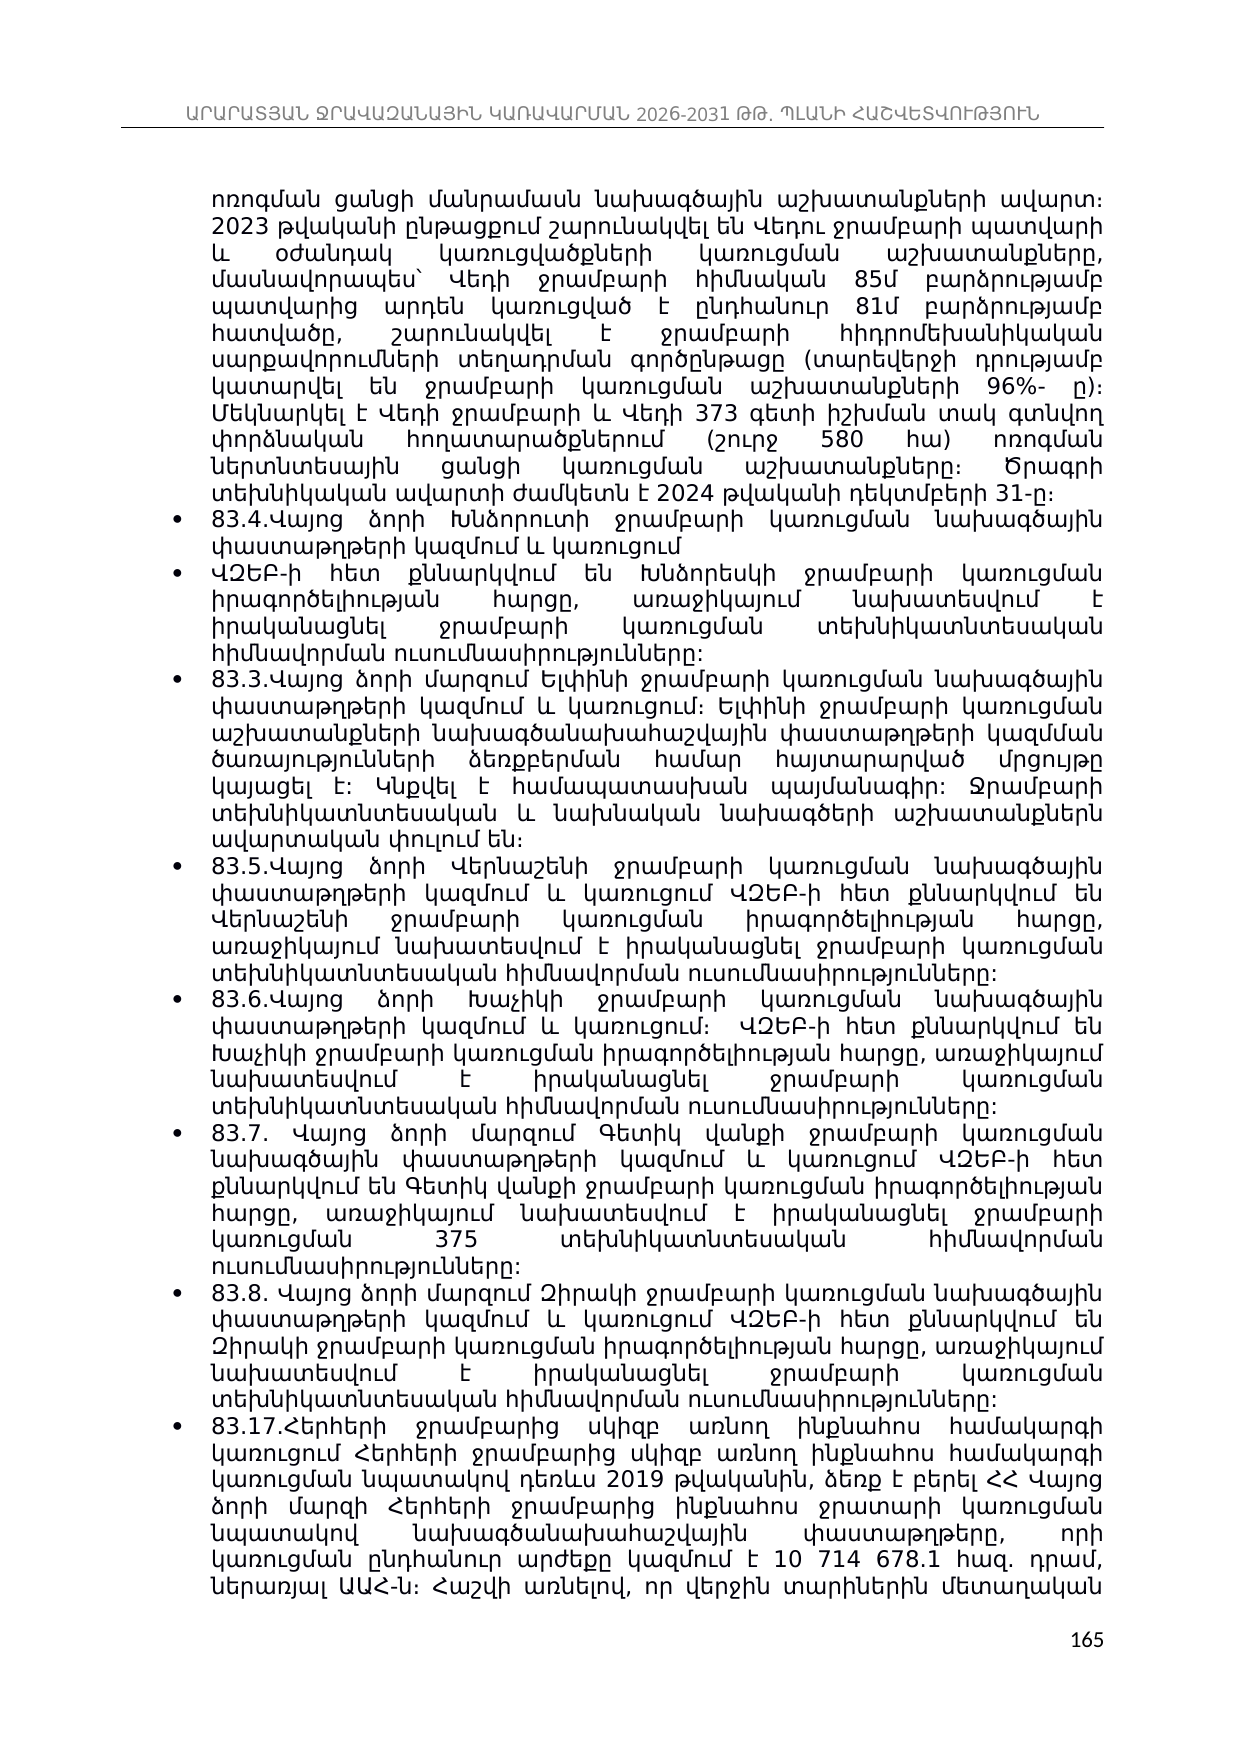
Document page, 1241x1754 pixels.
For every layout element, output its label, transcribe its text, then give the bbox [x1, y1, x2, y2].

list 83.8. Վայոց ձորի մարզում Զիրակի ջրամբարի կառուցման նախագծային փաստաթղթերի կազմում և կառուցում ՎԶԵԲ-ի հետ քննարկվում են Զիրակի ջրամբարի կառուցման իրագործելիության հարցը, առաջիկայում նախատեսվում է իրականացնել ջրամբարի կառուցման տեխնիկատնտեսական հիմնավորման ուսումնասիրությունները: [173, 1280, 1104, 1413]
list 83.4.Վայոց ձորի Խնձորուտի ջրամբարի կառուցման նախագծային փաստաթղթերի կազմում և կառուցում [173, 507, 1104, 560]
list ՎԶԵԲ-ի հետ քննարկվում են Խնձորեսկի ջրամբարի կառուցման իրագործելիության հարցը, առաջիկայում նախատեսվում է իրականացնել ջրամբարի կառուցման տեխնիկատնտեսական հիմնավորման ուսումնասիրությունները: [173, 560, 1104, 667]
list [173, 1413, 1104, 1600]
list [173, 187, 1104, 507]
list 83.7. Վայոց ձորի մարզում Գետիկ վանքի ջրամբարի կառուցման նախագծային փաստաթղթերի կազմում և կառուցում ՎԶԵԲ-ի հետ քննարկվում են Գետիկ վանքի ջրամբարի կառուցման իրագործելիության հարցը, առաջիկայում նախատեսվում է իրականացնել ջրամբարի կառուցման 375 տեխնիկատնտեսական հիմնավորման ուսումնասիրությունները: [173, 1120, 1104, 1280]
list 83.6.Վայոց ձորի Խաչիկի ջրամբարի կառուցման նախագծային փաստաթղթերի կազմում և կառուցում։ ՎԶԵԲ-ի հետ քննարկվում են Խաչիկի ջրամբարի կառուցման իրագործելիության հարցը, առաջիկայում նախատեսվում է իրականացնել ջրամբարի կառուցման տեխնիկատնտեսական հիմնավորման ուսումնասիրությունները: [173, 987, 1104, 1120]
list 83.5.Վայոց ձորի Վերնաշենի ջրամբարի կառուցման նախագծային փաստաթղթերի կազմում և կառուցում ՎԶԵԲ-ի հետ քննարկվում են Վերնաշենի ջրամբարի կառուցման իրագործելիության հարցը, առաջիկայում նախատեսվում է իրականացնել ջրամբարի կառուցման տեխնիկատնտեսական հիմնավորման ուսումնասիրությունները: [173, 853, 1104, 987]
list 83.3.Վայոց ձորի մարզում Ելփինի ջրամբարի կառուցման նախագծային փաստաթղթերի կազմում և կառուցում։ Ելփինի ջրամբարի կառուցման աշխատանքների նախագծանախահաշվային փաստաթղթերի կազմման ծառայությունների ձեռքբերման համար հայտարարված մրցույթը կայացել է: Կնքվել է համապատասխան պայմանագիր: Ջրամբարի տեխնիկատնտեսական և նախնական նախագծերի աշխատանքներն ավարտական փուլում են։ [173, 667, 1104, 853]
